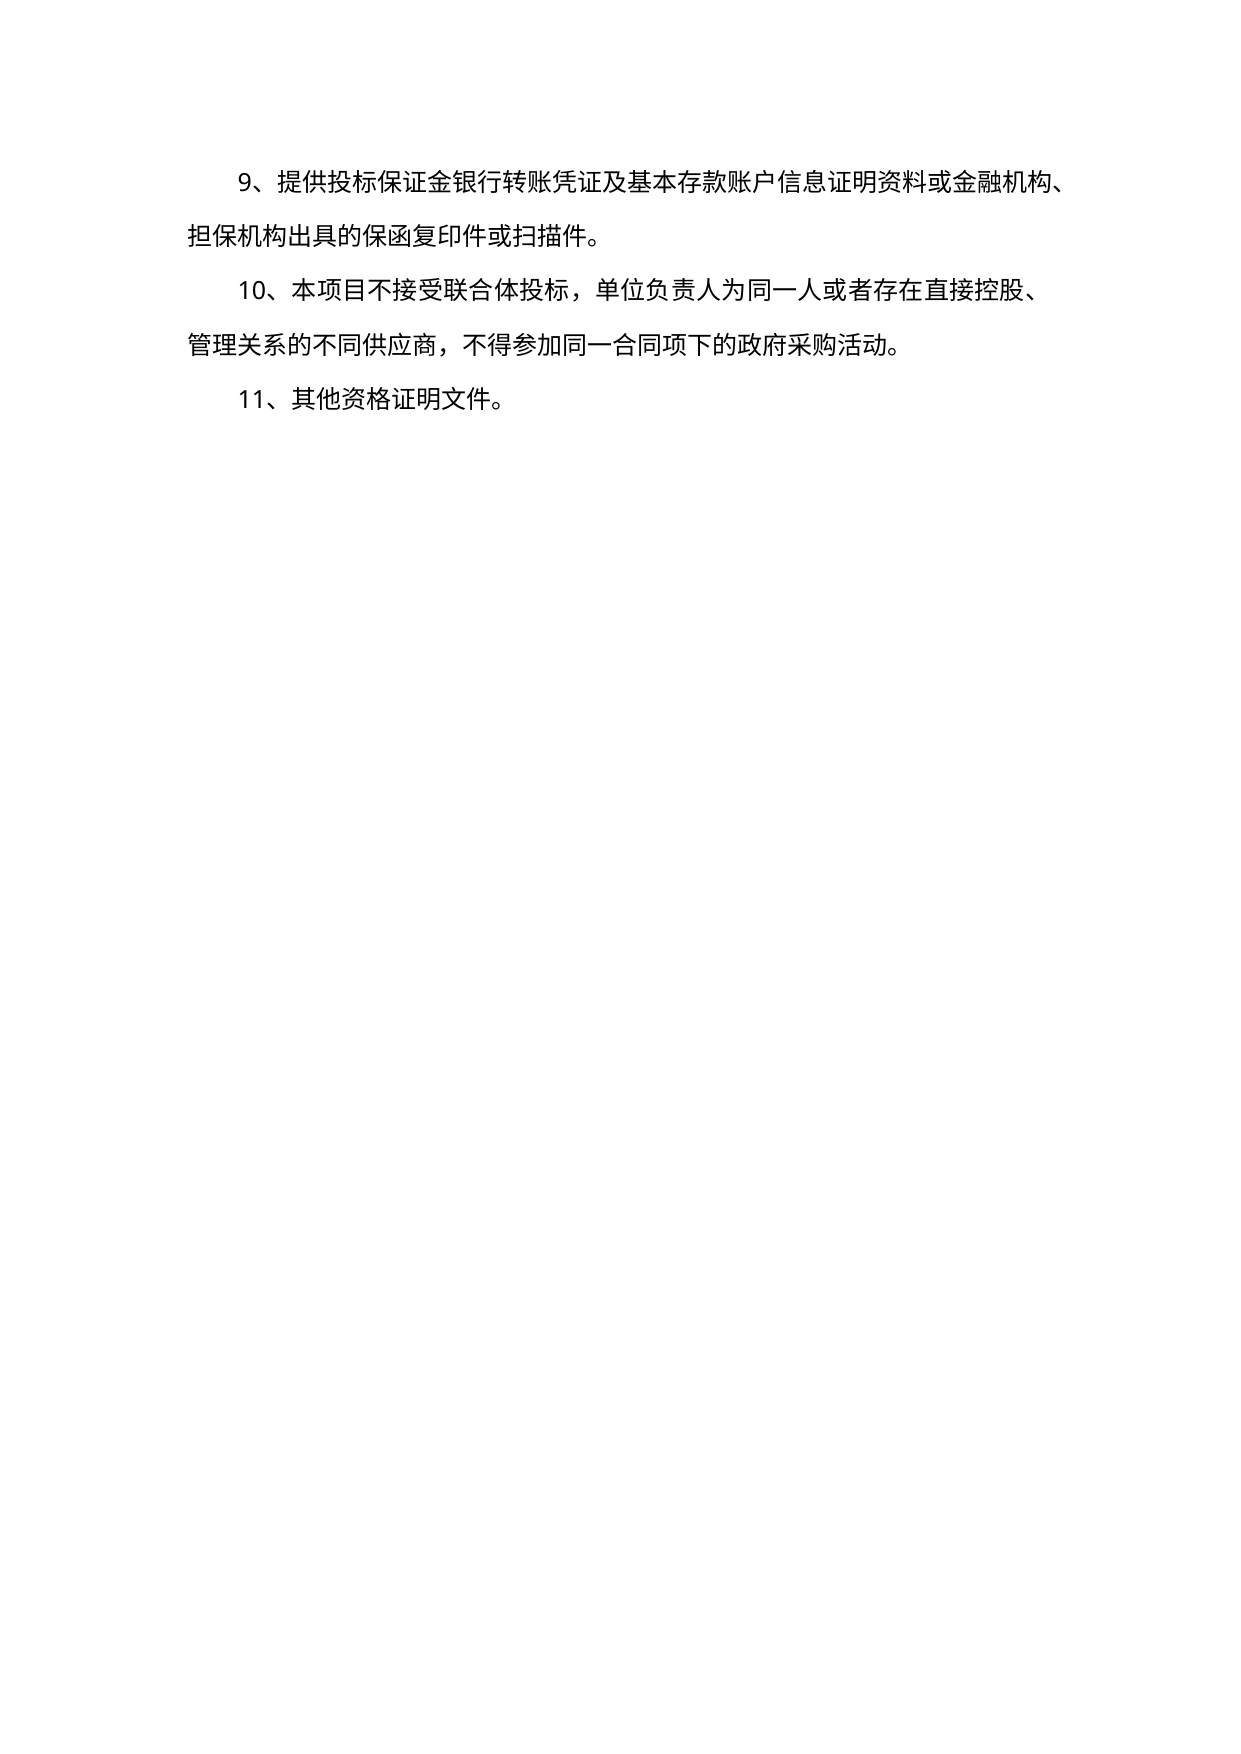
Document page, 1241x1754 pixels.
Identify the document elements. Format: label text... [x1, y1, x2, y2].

text 9、提供投标保证金银行转账凭证及基本存款账户信息证明资料或金融机构、担保机构出具的保函复印件或扫描件。 [187, 162, 1053, 253]
text 11、其他资格证明文件。 [187, 379, 1053, 416]
text 10、本项目不接受联合体投标，单位负责人为同一人或者存在直接控股、管理关系的不同供应商，不得参加同一合同项下的政府采购活动。 [187, 271, 1053, 361]
